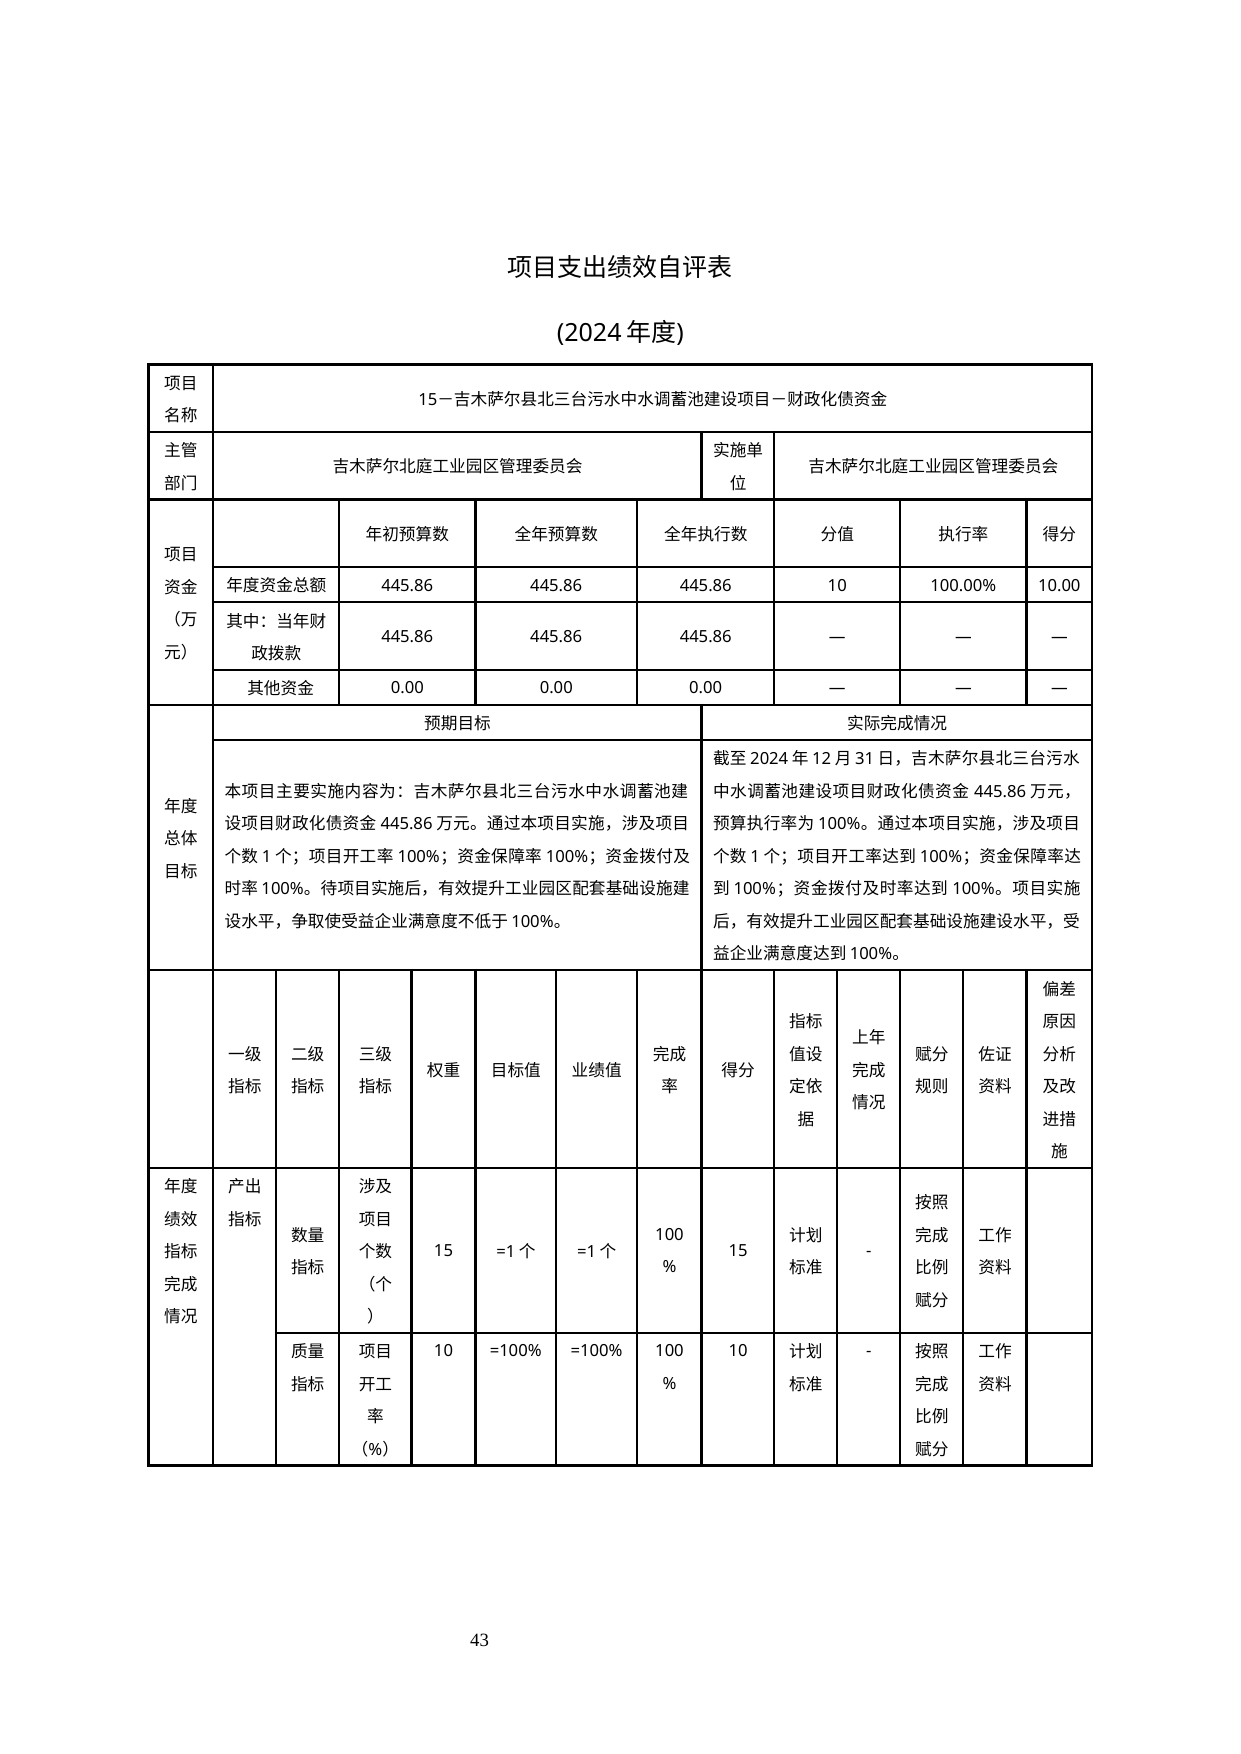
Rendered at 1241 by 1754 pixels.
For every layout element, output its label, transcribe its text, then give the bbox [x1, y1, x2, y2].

table_cell 实际完成情况 [703, 706, 1091, 739]
table_cell 年度总体目标 [150, 706, 212, 969]
table_cell 445.86 [638, 603, 773, 668]
table_cell 得分 [1028, 501, 1091, 566]
table_cell 目标值 [477, 971, 555, 1166]
table_cell 实施单位 [703, 433, 773, 498]
table_cell 计划标准 [775, 1169, 836, 1331]
table_cell — [1028, 671, 1091, 703]
table_cell 项目名称 [150, 366, 212, 431]
table_cell - [838, 1169, 899, 1331]
table_cell 权重 [413, 971, 474, 1166]
table_cell =1个 [477, 1169, 555, 1331]
table_cell 10 [413, 1334, 474, 1464]
table_cell 15 [703, 1169, 773, 1331]
table_cell (2024年度) [148, 298, 1092, 363]
table_cell 445.86 [340, 568, 474, 601]
table_cell 100% [638, 1169, 700, 1331]
table_cell 完成率 [638, 971, 700, 1166]
table_cell 预期目标 [214, 706, 700, 739]
table_cell 上年完成情况 [838, 971, 899, 1166]
table_cell 计划标准 [775, 1334, 836, 1464]
table_cell 0.00 [638, 671, 773, 703]
table_cell 工作资料 [964, 1169, 1025, 1331]
table_cell 赋分规则 [901, 971, 962, 1166]
table_cell — [775, 603, 899, 668]
table_cell =100% [557, 1334, 636, 1464]
table_cell 全年预算数 [477, 501, 636, 566]
table_cell 445.86 [477, 603, 636, 668]
table_cell 项目资金（万元） [150, 501, 212, 703]
table_cell [150, 971, 212, 1166]
table_cell 年度资金总额 [214, 568, 338, 601]
table_cell 15 [413, 1169, 474, 1331]
table_cell =100% [477, 1334, 555, 1464]
table_header 项目支出绩效自评表 [148, 233, 1092, 298]
table_cell 二级指标 [277, 971, 338, 1166]
table_cell — [901, 671, 1025, 703]
table_cell 吉木萨尔北庭工业园区管理委员会 [775, 433, 1091, 498]
table_cell 445.86 [340, 603, 474, 668]
table_cell 分值 [775, 501, 899, 566]
table_cell 按照完成比例赋分 [901, 1334, 962, 1464]
table_cell — [775, 671, 899, 703]
table_cell 15－吉木萨尔县北三台污水中水调蓄池建设项目－财政化债资金 [214, 366, 1091, 431]
table_cell 10.00 [1028, 568, 1091, 601]
table_cell 偏差原因分析及改进措施 [1028, 971, 1091, 1166]
table_cell 一级指标 [214, 971, 275, 1166]
table_cell 10 [775, 568, 899, 601]
table_cell 主管部门 [150, 433, 212, 498]
table_cell 质量指标 [277, 1334, 338, 1464]
table_cell 指标值设定依据 [775, 971, 836, 1166]
table_cell 100.00% [901, 568, 1025, 601]
table_cell 100% [638, 1334, 700, 1464]
table_cell [214, 501, 338, 566]
table_cell 年初预算数 [340, 501, 474, 566]
table_cell 0.00 [340, 671, 474, 703]
table_cell 业绩值 [557, 971, 636, 1166]
table_cell 445.86 [638, 568, 773, 601]
table_cell 佐证资料 [964, 971, 1025, 1166]
table_cell 截至2024年12月31日，吉木萨尔县北三台污水中水调蓄池建设项目财政化债资金445.86万元，预算执行率为100%。通过本项目实施，涉及项目个数1个；项目开工率达到100%；资金保障率达到100%；资金拨付及时率达到100%。项目实施后，有效提升工业园区配套基础设施建设水平，受益企业满意度达到100%。 [703, 741, 1091, 969]
table_cell 数量指标 [277, 1169, 338, 1331]
table_cell 吉木萨尔北庭工业园区管理委员会 [214, 433, 700, 498]
table_cell =1个 [557, 1169, 636, 1331]
table_cell 产出指标 [214, 1169, 275, 1464]
table_cell [1028, 1169, 1091, 1331]
table_cell [1028, 1334, 1091, 1464]
table_cell 全年执行数 [638, 501, 773, 566]
table_cell 三级指标 [340, 971, 410, 1166]
table_cell 其他资金 [214, 671, 338, 703]
table_cell 其中：当年财政拨款 [214, 603, 338, 668]
table_cell 执行率 [901, 501, 1025, 566]
table_cell 工作资料 [964, 1334, 1025, 1464]
table_cell — [901, 603, 1025, 668]
table_cell 项目开工率（%） [340, 1334, 410, 1464]
table_cell 10 [703, 1334, 773, 1464]
table_cell 年度绩效指标完成情况 [150, 1169, 212, 1464]
table_cell 得分 [703, 971, 773, 1166]
table_cell 0.00 [477, 671, 636, 703]
table_cell — [1028, 603, 1091, 668]
table_cell 445.86 [477, 568, 636, 601]
table_cell 涉及项目个数（个） [340, 1169, 410, 1331]
table_cell - [838, 1334, 899, 1464]
table_cell 按照完成比例赋分 [901, 1169, 962, 1331]
table_cell 本项目主要实施内容为：吉木萨尔县北三台污水中水调蓄池建设项目财政化债资金445.86万元。通过本项目实施，涉及项目个数1个；项目开工率100%；资金保障率100%；资金拨付及时率100%。待项目实施后，有效提升工业园区配套基础设施建设水平，争取使受益企业满意度不低于100%。 [214, 741, 700, 969]
